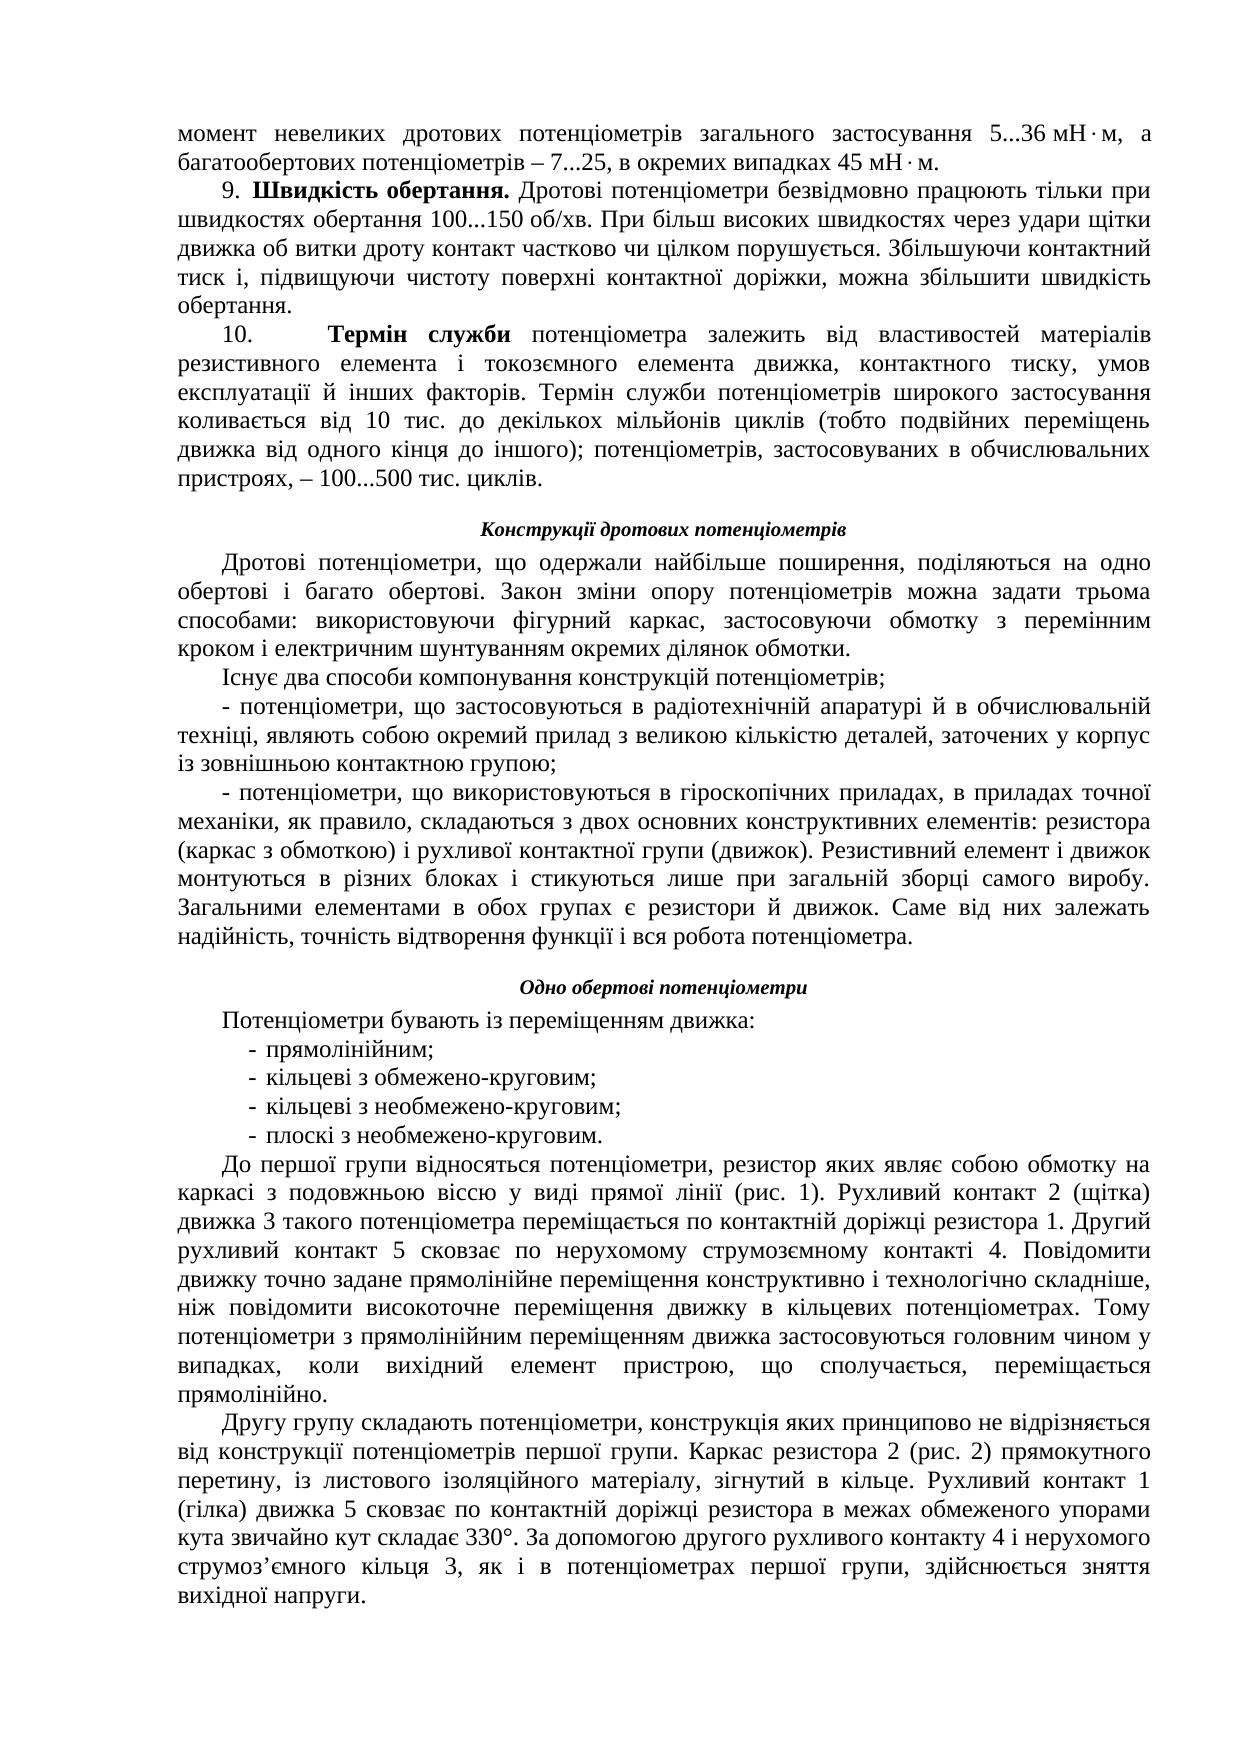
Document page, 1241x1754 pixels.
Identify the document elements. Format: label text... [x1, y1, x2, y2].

subtitle Конструкції дротових потенціометрів [177, 517, 1152, 541]
subtitle Одно обертові потенціометри [177, 975, 1152, 999]
text - потенціометри, що використовуються в гіроскопічних приладах, в приладах точної механіки, як правило, складаються з двох основних конструктивних елементів: резистора (каркас з обмоткою) і рухливої контактної групи (движок). Резистивний елемент і движок монтуються в різних блоках і стикуються лише при загальній зборці самого виробу. Загальними елементами в обох групах є резистори й движок. Саме від них залежать надійність, точність відтворення функції і вся робота потенціометра. [177, 777, 1152, 950]
text Потенціометри бувають із переміщенням движка: [177, 1005, 1152, 1034]
text - потенціометри, що застосовуються в радіотехнічній апаратурі й в обчислювальній техніці, являють собою окремий прилад з великою кількістю деталей, заточених у корпус із зовнішньою контактною групою; [177, 691, 1152, 777]
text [177, 118, 1152, 176]
list кільцеві з необмежено-круговим; [248, 1091, 1152, 1120]
text Дротові потенціометри, що одержали найбільше поширення, поділяються на одно обертові і багато обертові. Закон зміни опору потенціометрів можна задати трьома способами: використовуючи фігурний каркас, застосовуючи обмотку з перемінним кроком і електричним шунтуванням окремих ділянок обмотки. [177, 547, 1152, 662]
text 10. Термін служби потенціометра залежить від властивостей матеріалів резистивного елемента і токозємного елемента движка, контактного тиску, умов експлуатації й інших факторів. Термін служби потенціометрів широкого застосування коливається від 10 тис. до декількох мільйонів циклів (тобто подвійних переміщень движка від одного кінця до іншого); потенціометрів, застосовуваних в обчислювальних пристроях, – 100...500 тис. циклів. [177, 319, 1152, 492]
list кільцеві з обмежено-круговим; [248, 1062, 1152, 1091]
text Існує два способи компонування конструкцій потенціометрів; [177, 662, 1152, 691]
list прямолінійним; [248, 1034, 1152, 1062]
text До першої групи відносяться потенціометри, резистор яких являє собою обмотку на каркасі з подовжньою віссю у виді прямої лінії (рис. 1). Рухливий контакт 2 (щітка) движка 3 такого потенціометра переміщається по контактній доріжці резистора 1. Другий рухливий контакт 5 сковзає по нерухомому струмозємному контакті 4. Повідомити движку точно задане прямолінійне переміщення конструктивно і технологічно складніше, ніж повідомити високоточне переміщення движку в кільцевих потенціометрах. Тому потенціометри з прямолінійним переміщенням движка застосовуються головним чином у випадках, коли вихідний елемент пристрою, що сполучається, переміщається прямолінійно. [177, 1149, 1152, 1407]
text 9. Швидкість обертання. Дротові потенціометри безвідмовно працюють тільки при швидкостях обертання 100...150 об/хв. При більш високих швидкостях через удари щітки движка об витки дроту контакт частково чи цілком порушується. Збільшуючи контактний тиск і, підвищуючи чистоту поверхні контактної доріжки, можна збільшити швидкість обертання. [177, 176, 1152, 319]
list плоскі з необмежено-круговим. [248, 1120, 1152, 1149]
text Другу групу складають потенціометри, конструкція яких принципово не відрізняється від конструкції потенціометрів першої групи. Каркас резистора 2 (рис. 2) прямокутного перетину, із листового ізоляційного матеріалу, зігнутий в кільце. Рухливий контакт 1 (гілка) движка 5 сковзає по контактній доріжці резистора в межах обмеженого упорами кута звичайно кут складає 330°. За допомогою другого рухливого контакту 4 і нерухомого струмоз’ємного кільця 3, як і в потенціометрах першої групи, здійснюється зняття вихідної напруги. [177, 1407, 1152, 1609]
